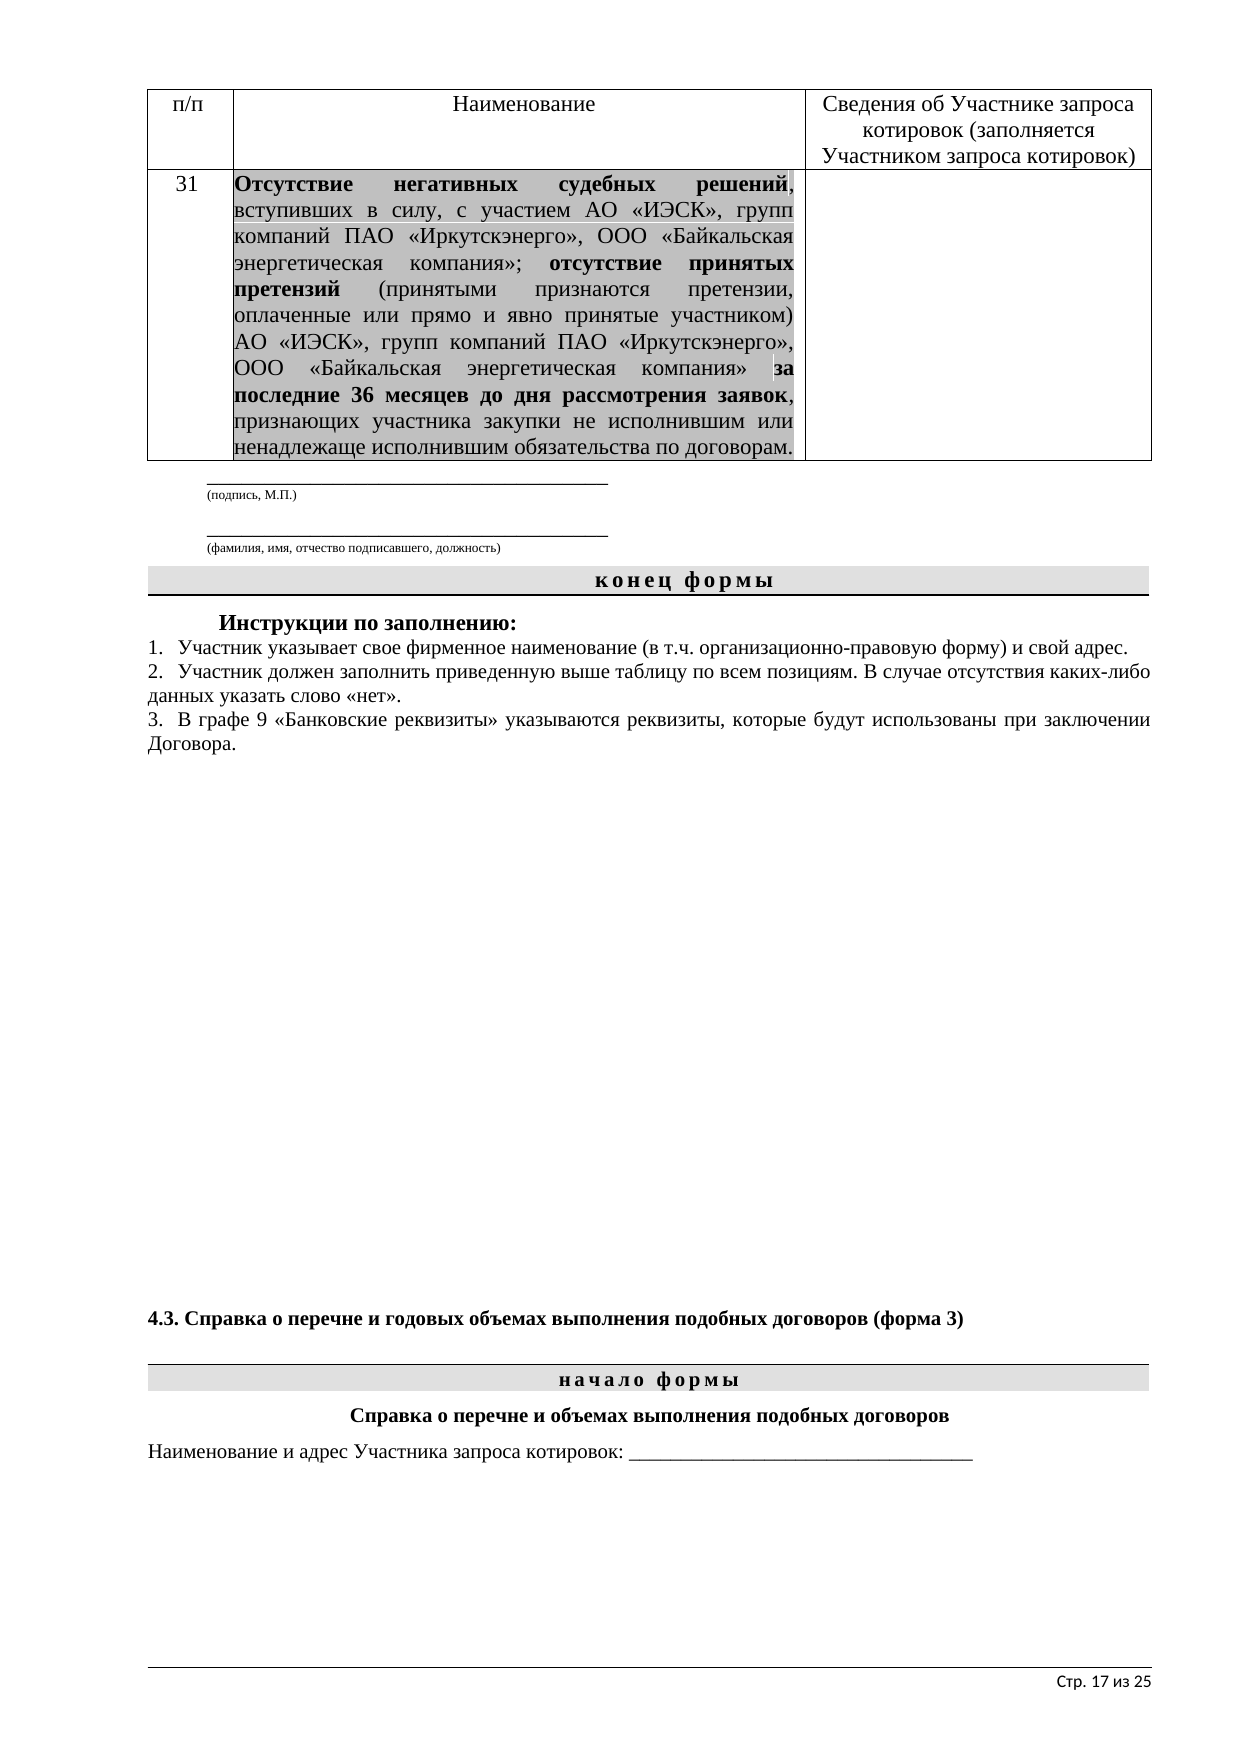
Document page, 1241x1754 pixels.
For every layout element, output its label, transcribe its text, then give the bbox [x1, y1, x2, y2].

text Наименование и адрес Участника запроса котировок: _________________________________ [148, 1439, 1152, 1463]
table_header Наименование [234, 90, 805, 169]
list Участник должен заполнить приведенную выше таблицу по всем позициям. В случае отсутствия каких-либо данных указать слово «нет». [148, 659, 1152, 707]
table_header п/п [148, 90, 233, 169]
text Справка о перечне и объемах выполнения подобных договоров [148, 1403, 1152, 1427]
text начало формы [148, 1365, 1149, 1391]
text 4.3. Справка о перечне и годовых объемах выполнения подобных договоров (форма 3) [148, 1306, 1152, 1330]
text (фамилия, имя, отчество подписавшего, должность) [148, 540, 768, 566]
list В графе 9 «Банковские реквизиты» указываются реквизиты, которые будут использованы при заключении Договора. [148, 707, 1152, 755]
table_cell 31 [148, 170, 233, 460]
text Инструкции по заполнению: [148, 609, 1152, 635]
table_cell [806, 170, 1151, 460]
text ___________________________________ [148, 513, 1152, 540]
list Участник указывает свое фирменное наименование (в т.ч. организационно-правовую форму) и свой адрес. [148, 635, 1152, 659]
text конец формы [148, 566, 1149, 594]
text ___________________________________ [148, 461, 1152, 487]
table_header Сведения об Участнике запроса котировок (заполняется Участником запроса котировок) [806, 90, 1151, 169]
text (подпись, М.П.) [148, 487, 768, 513]
table_cell Отсутствие негативных судебных решений, вступивших в силу, с участием АО «ИЭСК», групп компаний ПАО «Иркутскэнерго», ООО «Байкальская энергетическая компания»; отсутствие принятых претензий (принятыми признаются претензии, оплаченные или прямо и явно принятые участником) АО «ИЭСК», групп компаний ПАО «Иркутскэнерго», ООО «Байкальская энергетическая компания» за последние 36 месяцев до дня рассмотрения заявок, признающих участника закупки не исполнившим или ненадлежаще исполнившим обязательства по договорам. [234, 170, 805, 460]
